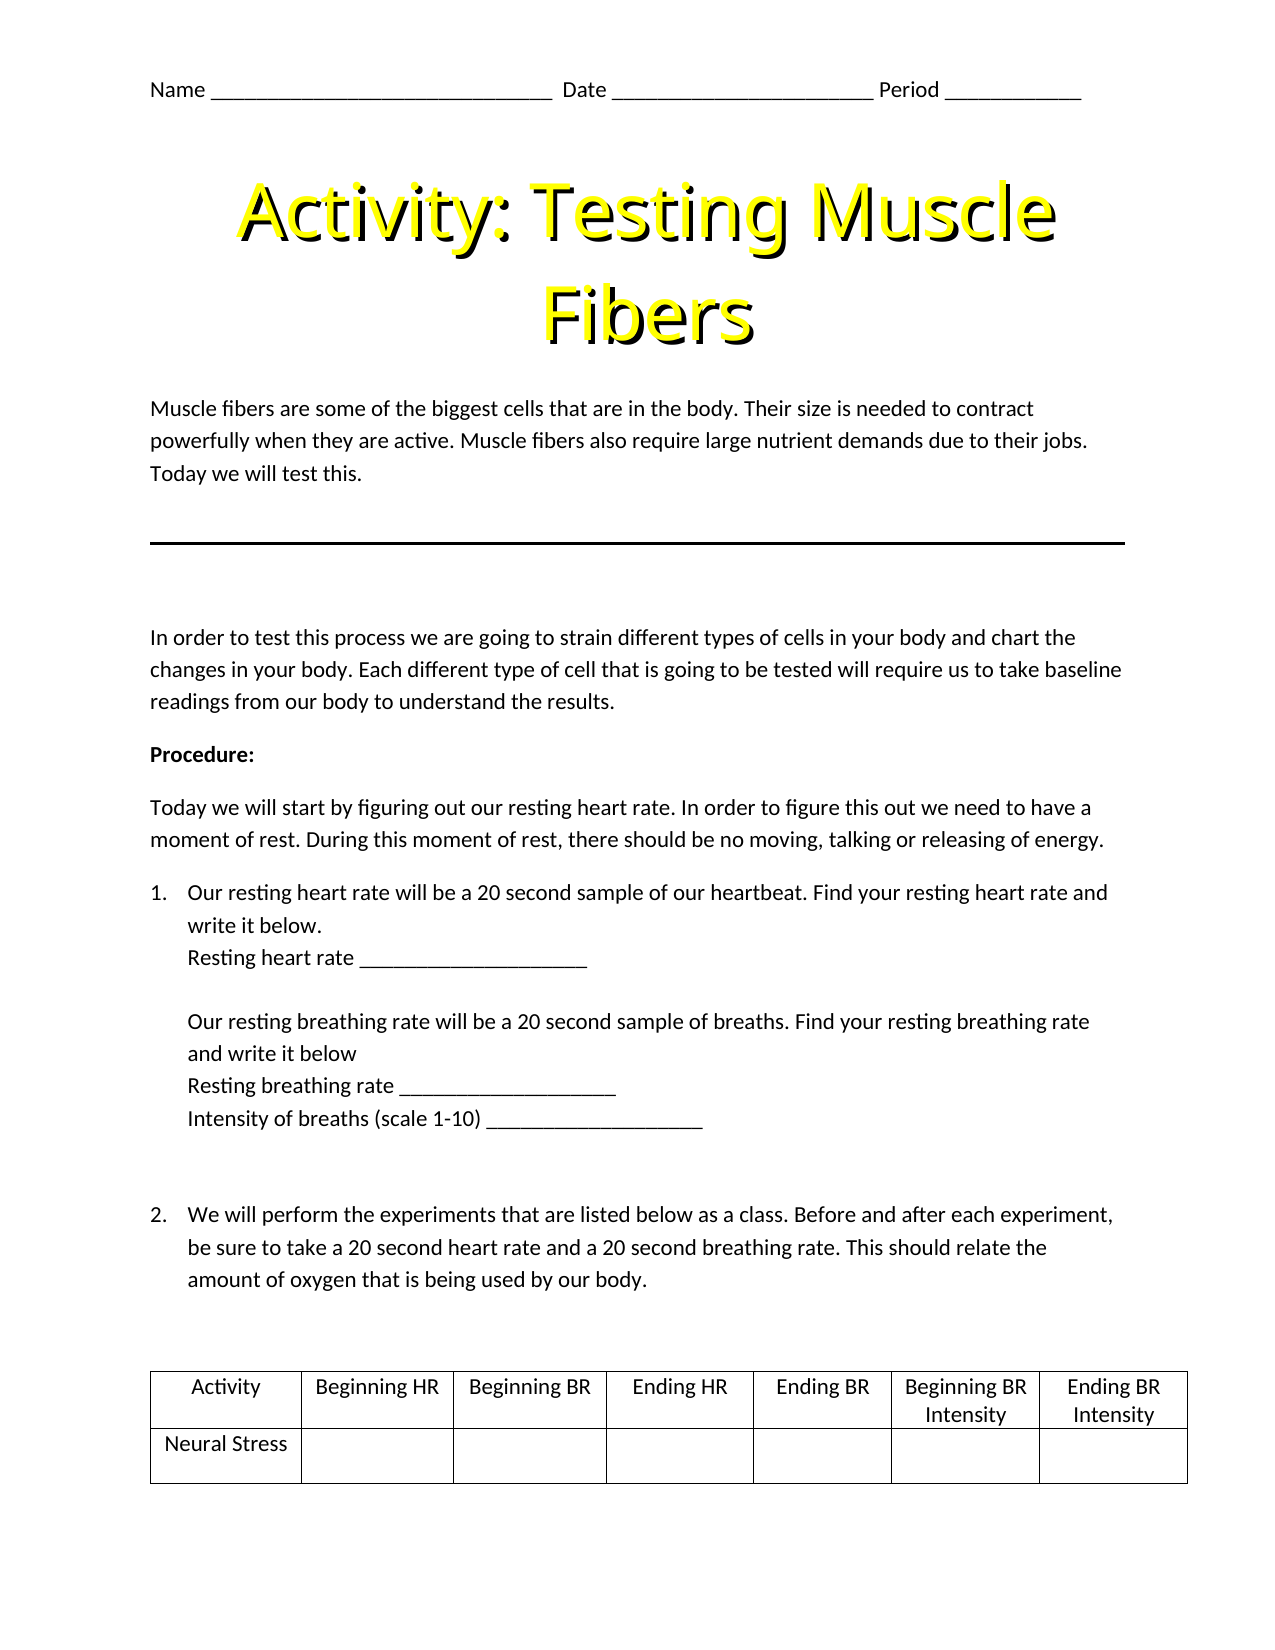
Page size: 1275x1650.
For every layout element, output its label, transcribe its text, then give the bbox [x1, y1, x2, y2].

table_cell Neural Stress [151, 1429, 301, 1482]
table_header Ending BR [754, 1372, 891, 1428]
list Resting heart rate ____________________ [187, 943, 1125, 971]
text Today we will start by figuring out our resting heart rate. In order to figure this out we need to have a moment of rest. During this moment of rest, there should be no moving, talking or releasing of energy. [150, 793, 1125, 853]
table_header Beginning BR [454, 1372, 606, 1428]
table_cell [607, 1429, 753, 1482]
list Resting breathing rate ___________________ [187, 1072, 1125, 1100]
text Procedure: [150, 740, 1125, 768]
text In order to test this process we are going to strain different types of cells in your body and chart the changes in your body. Each different type of cell that is going to be tested will require us to take baseline readings from our body to understand the results. [150, 623, 1125, 715]
table_header Ending HR [607, 1372, 753, 1428]
table_cell [302, 1429, 453, 1482]
table_cell [754, 1429, 891, 1482]
list Intensity of breaths (scale 1-10) ___________________ [187, 1104, 1125, 1132]
list Our resting heart rate will be a 20 second sample of our heartbeat. Find your resting heart rate and write it below. [150, 878, 1125, 939]
table_header Beginning HR [302, 1372, 453, 1428]
table_header Beginning BR Intensity [892, 1372, 1039, 1428]
list Our resting breathing rate will be a 20 second sample of breaths. Find your resting breathing rate and write it below [187, 1007, 1125, 1067]
table_header Activity [151, 1372, 301, 1428]
table_header Ending BR Intensity [1040, 1372, 1187, 1428]
text Muscle fibers are some of the biggest cells that are in the body. Their size is needed to contract powerfully when they are active. Muscle fibers also require large nutrient demands due to their jobs. Today we will test this. [150, 394, 1125, 487]
table_cell [1040, 1429, 1187, 1482]
table_cell [892, 1429, 1039, 1482]
table_cell [454, 1429, 606, 1482]
list We will perform the experiments that are listed below as a class. Before and after each experiment, be sure to take a 20 second heart rate and a 20 second breathing rate. This should relate the amount of oxygen that is being used by our body. [150, 1200, 1125, 1293]
